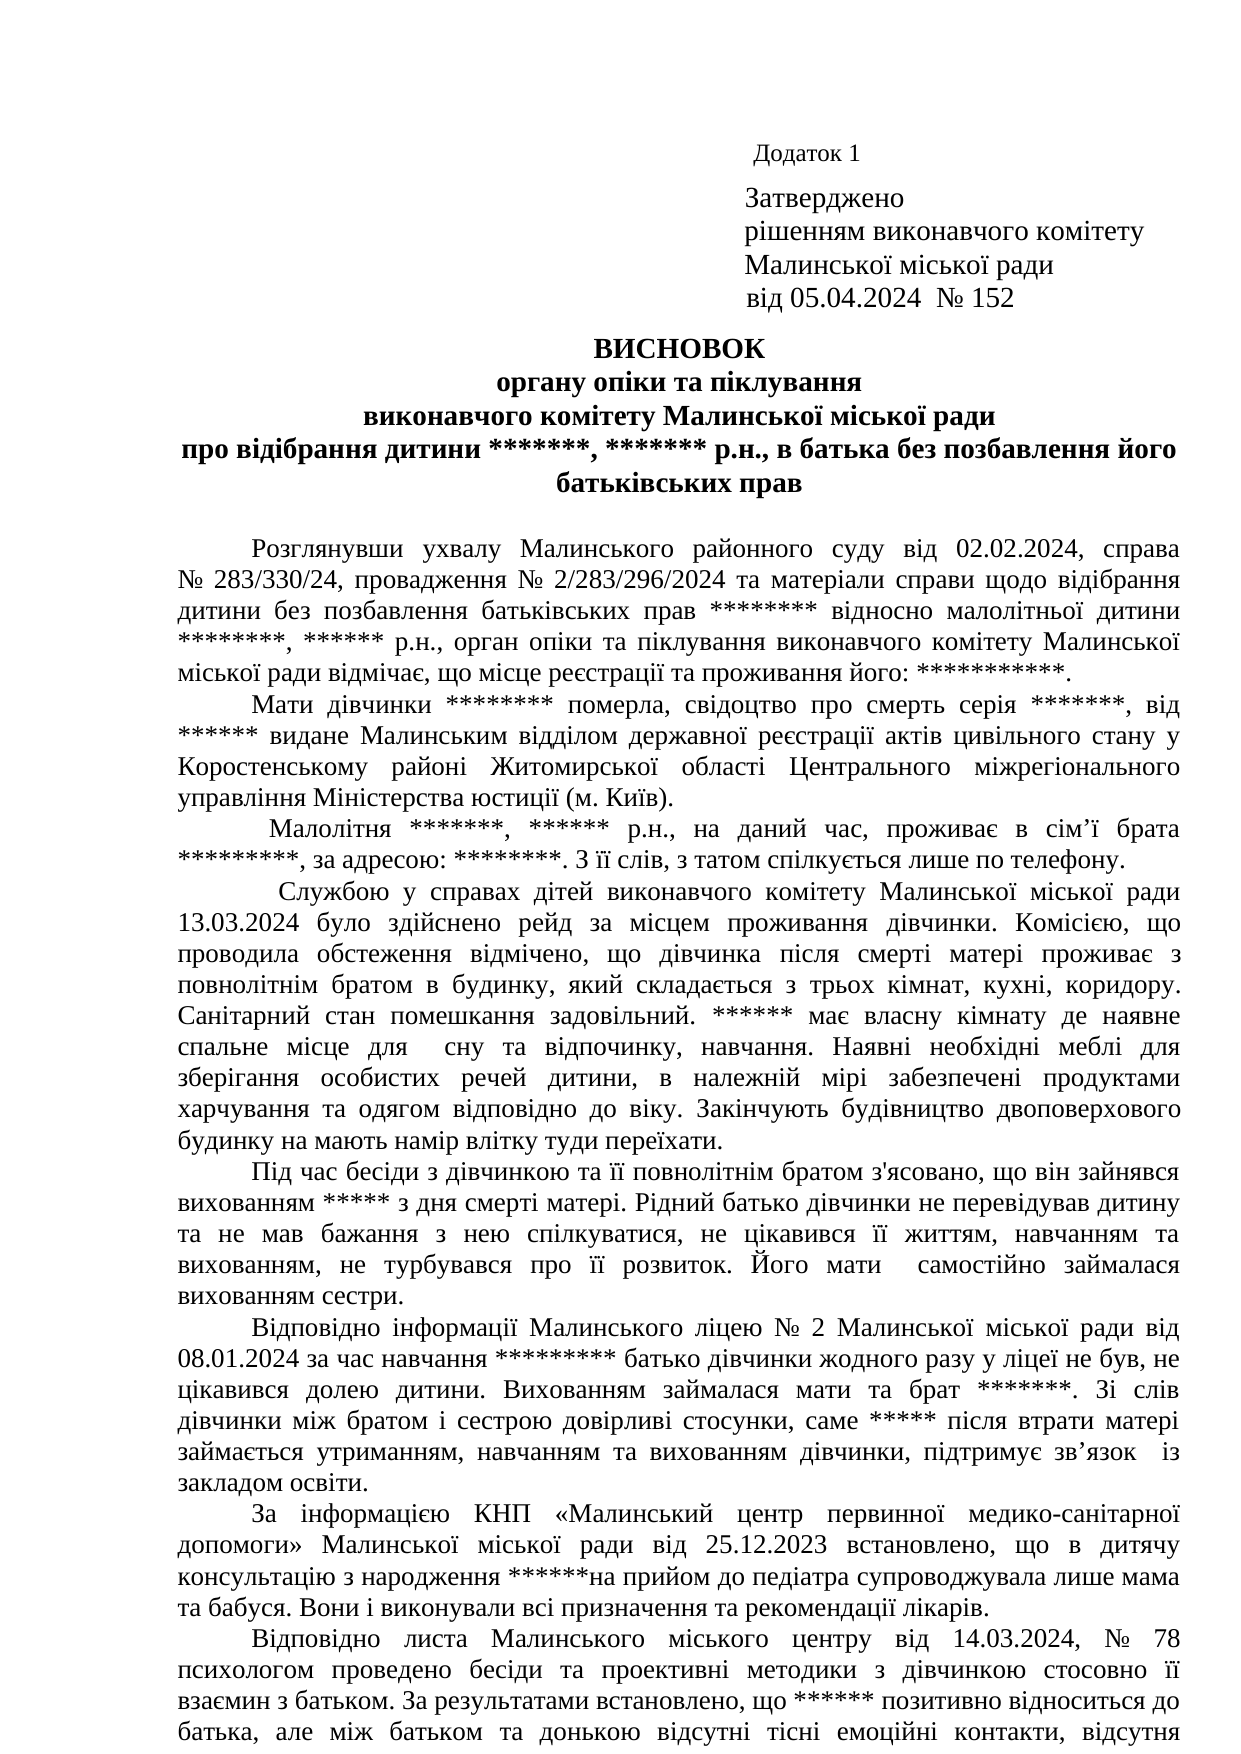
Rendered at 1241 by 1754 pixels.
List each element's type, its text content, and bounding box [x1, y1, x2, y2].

text Розглянувши ухвалу Малинського районного суду від 02.02.2024, справа № 283/330/24, провадження № 2/283/296/2024 та матеріали справи щодо відібрання дитини без позбавлення батьківських прав ******** відносно малолітньої дитини ********, ****** р.н., орган опіки та піклування виконавчого комітету Малинської міської ради відмічає, що місце реєстрації та проживання його: ***********. [177, 532, 1181, 688]
text Додаток 1 [693, 138, 1181, 167]
text ВИСНОВОК [177, 331, 1181, 364]
text Під час бесіди з дівчинкою та її повнолітнім братом з'ясовано, що він зайнявся вихованням ***** з дня смерті матері. Рідний батько дівчинки не перевідував дитину та не мав бажання з нею спілкуватися, не цікавився її життям, навчанням та вихованням, не турбувався про її розвиток. Його мати самостійно займалася вихованням сестри. [177, 1155, 1181, 1311]
text Малинської міської ради [620, 247, 1181, 280]
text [177, 1622, 1181, 1747]
text Затверджено [693, 180, 1181, 213]
text Мати дівчинки ******** померла, свідоцтво про смерть серія *******, від ****** видане Малинським відділом державної реєстрації актів цивільного стану у Коростенському районі Житомирської області Центрального міжрегіонального управління Міністерства юстиції (м. Київ). [177, 688, 1181, 812]
text Службою у справах дітей виконавчого комітету Малинської міської ради 13.03.2024 було здійснено рейд за місцем проживання дівчинки. Комісією, що проводила обстеження відмічено, що дівчинка після смерті матері проживає з повнолітнім братом в будинку, який складається з трьох кімнат, кухні, коридору. Санітарний стан помешкання задовільний. ****** має власну кімнату де наявне спальне місце для сну та відпочинку, навчання. Наявні необхідні меблі для зберігання особистих речей дитини, в належній мірі забезпечені продуктами харчування та одягом відповідно до віку. Закінчують будівництво двоповерхового будинку на мають намір влітку туди переїхати. [177, 874, 1181, 1155]
text Малолітня *******, ****** р.н., на даний час, проживає в сім’ї брата *********, за адресою: ********. З її слів, з татом спілкується лише по телефону. [177, 812, 1181, 874]
text виконавчого комітету Малинської міської ради [177, 398, 1181, 431]
text Відповідно інформації Малинського ліцею № 2 Малинської міської ради від 08.01.2024 за час навчання ********* батько дівчинки жодного разу у ліцеї не був, не цікавився долею дитини. Вихованням займалася мати та брат *******. Зі слів дівчинки між братом і сестрою довірливі стосунки, саме ***** після втрати матері займається утриманням, навчанням та вихованням дівчинки, підтримує зв’язок із закладом освіти. [177, 1311, 1181, 1497]
text про відібрання дитини *******, ******* р.н., в батька без позбавлення його батьківських прав [177, 431, 1181, 498]
text органу опіки та піклування [177, 364, 1181, 398]
text рішенням виконавчого комітету [620, 213, 1181, 247]
text від 05.04.2024 № 152 [177, 280, 1181, 314]
text За інформацією КНП «Малинський центр первинної медико-санітарної допомоги» Малинської міської ради від 25.12.2023 встановлено, що в дитячу консультацію з народження ******на прийом до педіатра супроводжувала лише мама та бабуся. Вони і виконували всі призначення та рекомендації лікарів. [177, 1497, 1181, 1622]
